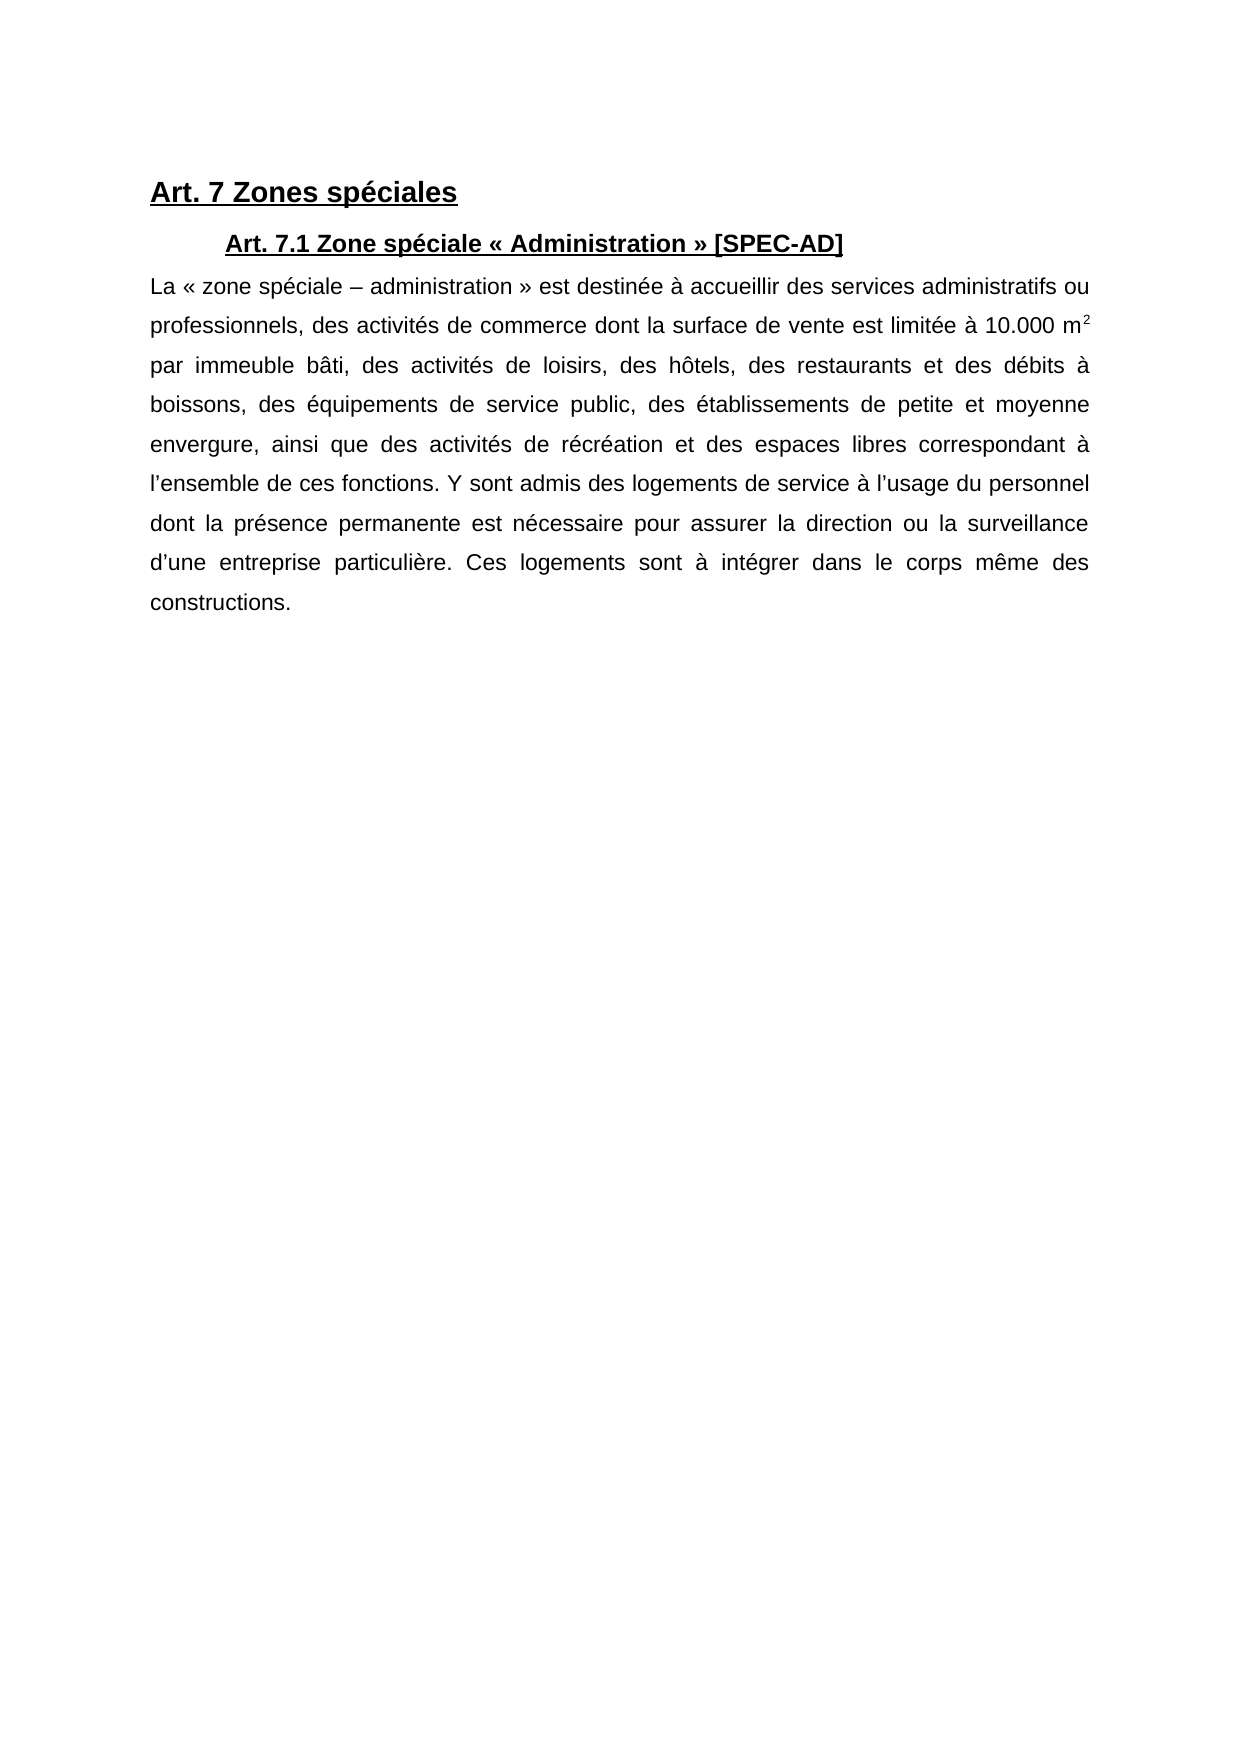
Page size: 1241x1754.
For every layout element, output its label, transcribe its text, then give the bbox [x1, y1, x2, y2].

subtitle Art. 7.1 Zone spéciale « Administration » [SPEC-AD] [225, 229, 1090, 258]
text La « zone spéciale – administration » est destinée à accueillir des services administratifs ou professionnels, des activités de commerce dont la surface de vente est limitée à 10.000 m2 par immeuble bâti, des activités de loisirs, des hôtels, des restaurants et des débits à boissons, des équipements de service public, des établissements de petite et moyenne envergure, ainsi que des activités de récréation et des espaces libres correspondant à l’ensemble de ces fonctions. Y sont admis des logements de service à l’usage du personnel dont la présence permanente est nécessaire pour assurer la direction ou la surveillance d’une entreprise particulière. Ces logements sont à intégrer dans le corps même des constructions. [150, 273, 1090, 615]
subtitle Art. 7 Zones spéciales [150, 175, 1090, 208]
